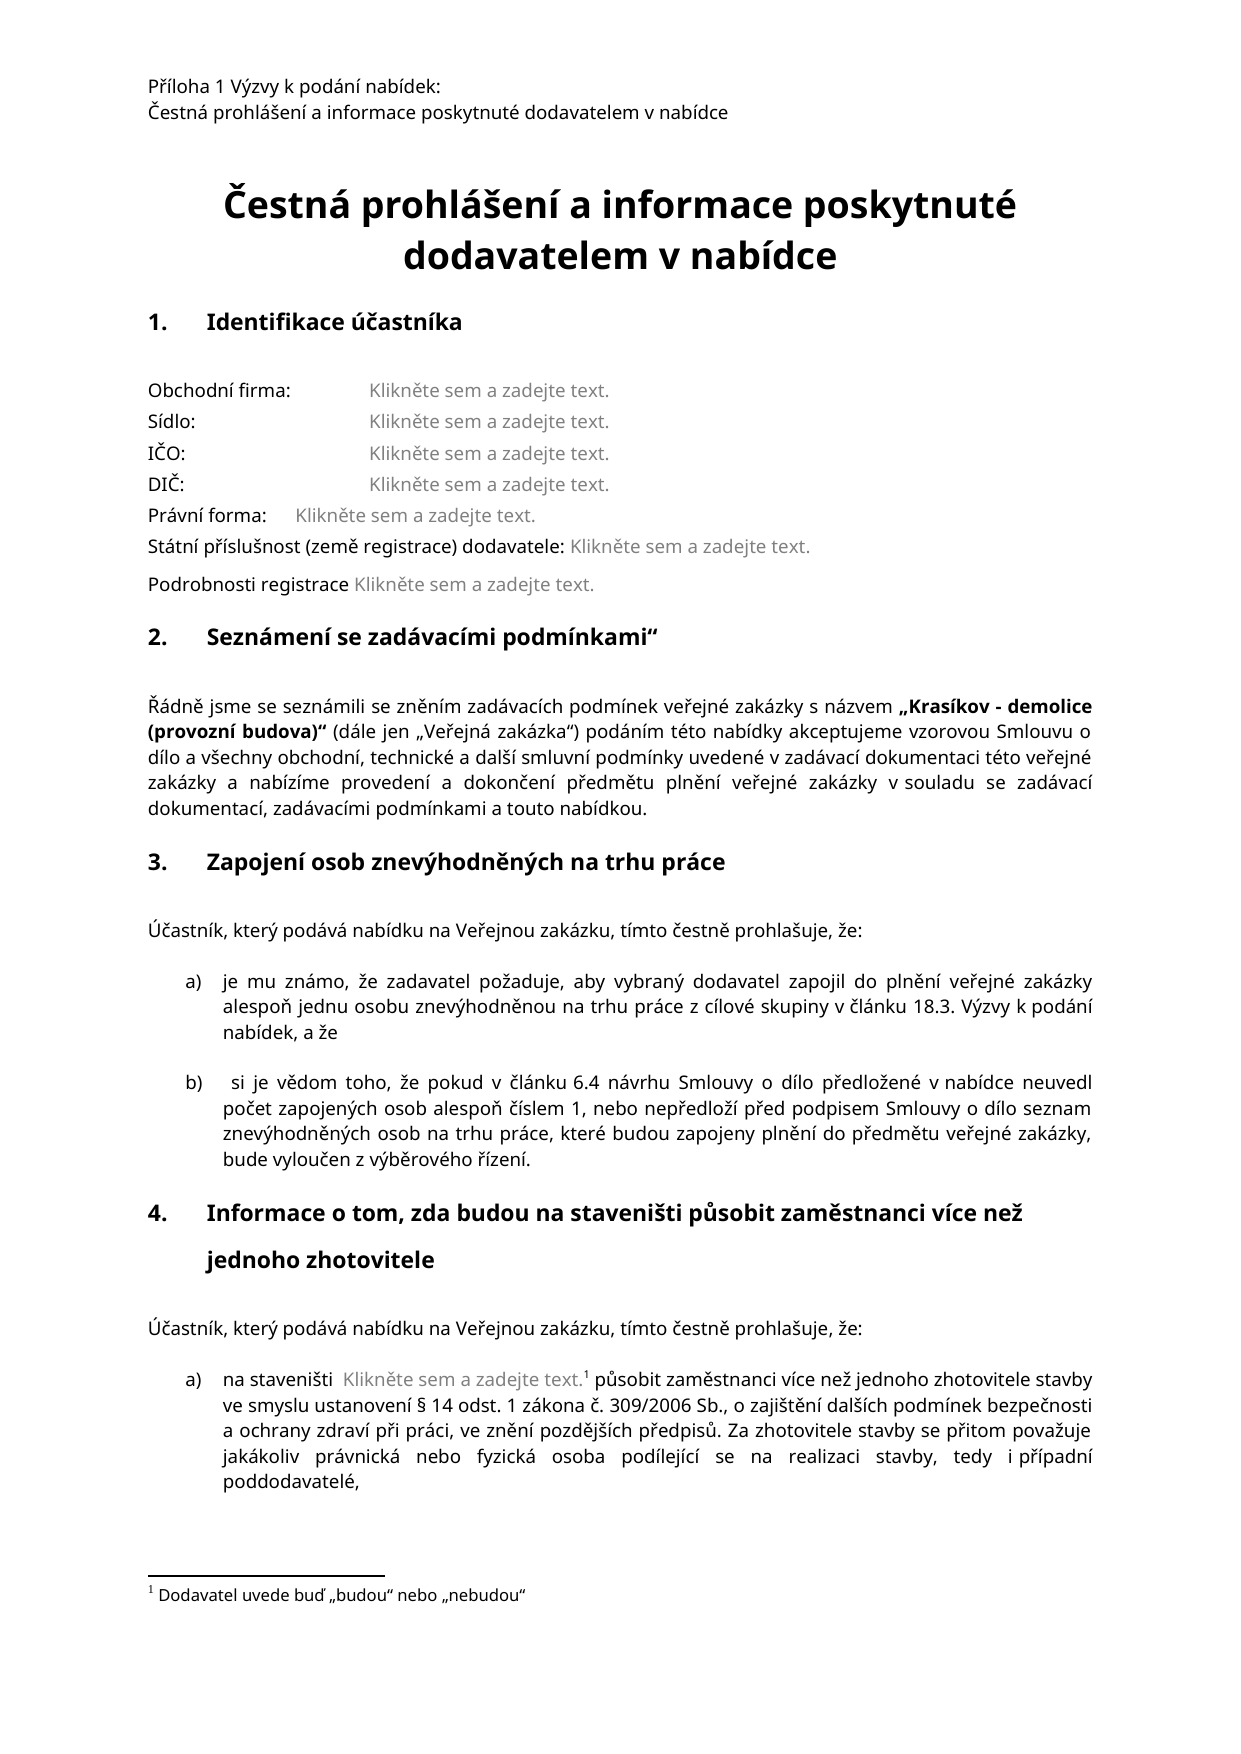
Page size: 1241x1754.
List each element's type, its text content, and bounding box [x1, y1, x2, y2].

text Právní forma: [148, 502, 1093, 527]
text Podrobnosti registrace [148, 571, 1093, 596]
list na staveništi působit zaměstnanci více než jednoho zhotovitele stavby ve smyslu ustanovení § 14 odst. 1 zákona č. 309/2006 Sb., o zajištění dalších podmínek bezpečnosti a ochrany zdraví při práci, ve znění pozdějších předpisů. Za zhotovitele stavby se přitom považuje jakákoliv právnická nebo fyzická osoba podílející se na realizaci stavby, tedy i případní poddodavatelé, [185, 1367, 1093, 1494]
text Účastník, který podává nabídku na Veřejnou zakázku, tímto čestně prohlašuje, že: [148, 918, 1093, 943]
subtitle Seznámení se zadávacími podmínkami“ [148, 621, 1093, 652]
text Obchodní firma: [148, 377, 1093, 402]
text IČO: [148, 440, 1093, 465]
text Účastník, který podává nabídku na Veřejnou zakázku, tímto čestně prohlašuje, že: [148, 1316, 1093, 1341]
text DIČ: [148, 471, 1093, 496]
subtitle Informace o tom, zda budou na staveništi působit zaměstnanci více než jednoho zhotovitele [148, 1197, 1093, 1275]
title Čestná prohlášení a informace poskytnuté dodavatelem v nabídce [148, 178, 1093, 281]
subtitle Zapojení osob znevýhodněných na trhu práce [148, 846, 1093, 877]
text Sídlo: [148, 409, 1093, 434]
text Státní příslušnost (země registrace) dodavatele: [148, 534, 1093, 559]
list si je vědom toho, že pokud v článku 6.4 návrhu Smlouvy o dílo předložené v nabídce neuvedl počet zapojených osob alespoň číslem 1, nebo nepředloží před podpisem Smlouvy o dílo seznam znevýhodněných osob na trhu práce, které budou zapojeny plnění do předmětu veřejné zakázky, bude vyloučen z výběrového řízení. [185, 1070, 1093, 1172]
subtitle Identifikace účastníka [148, 306, 1093, 337]
text Řádně jsme se seznámili se zněním zadávacích podmínek veřejné zakázky s názvem „Krasíkov - demolice (provozní budova)“ (dále jen „Veřejná zakázka“) podáním této nabídky akceptujeme vzorovou Smlouvu o dílo a všechny obchodní, technické a další smluvní podmínky uvedené v zadávací dokumentaci této veřejné zakázky a nabízíme provedení a dokončení předmětu plnění veřejné zakázky v souladu se zadávací dokumentací, zadávacími podmínkami a touto nabídkou. [148, 693, 1093, 821]
list je mu známo, že zadavatel požaduje, aby vybraný dodavatel zapojil do plnění veřejné zakázky alespoň jednu osobu znevýhodněnou na trhu práce z cílové skupiny v článku 18.3. Výzvy k podání nabídek, a že [185, 968, 1093, 1045]
